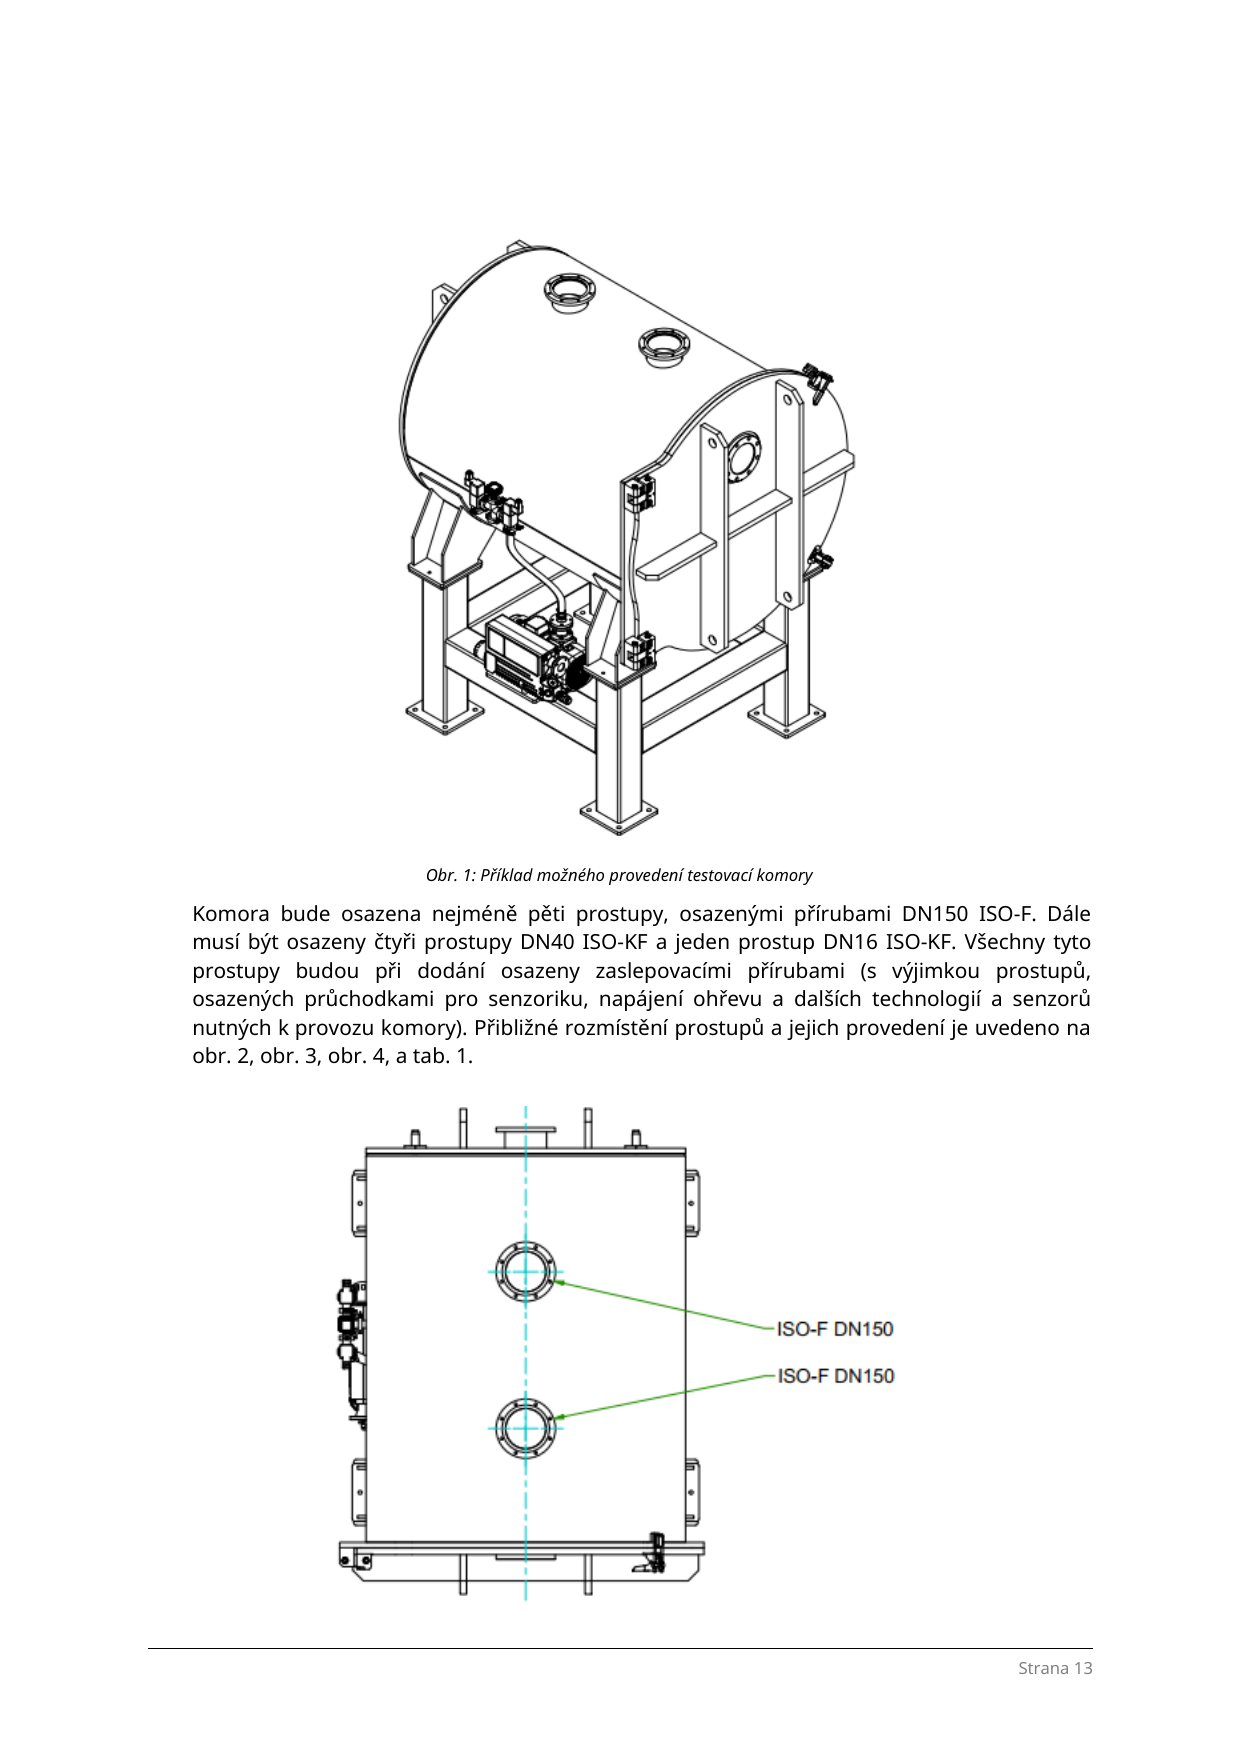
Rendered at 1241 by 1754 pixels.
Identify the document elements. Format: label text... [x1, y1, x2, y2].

picture [335, 223, 910, 852]
picture [319, 1106, 920, 1621]
text Komora bude osazena nejméně pěti prostupy, osazenými přírubami DN150 ISO-F. Dále musí být osazeny čtyři prostupy DN40 ISO-KF a jeden prostup DN16 ISO-KF. Všechny tyto prostupy budou při dodání osazeny zaslepovacími přírubami (s výjimkou prostupů, osazených průchodkami pro senzoriku, napájení ohřevu a dalších technologií a senzorů nutných k provozu komory). Přibližné rozmístění prostupů a jejich provedení je uvedeno na obr. 2, obr. 3, obr. 4, a tab. 1. [192, 899, 1093, 1069]
